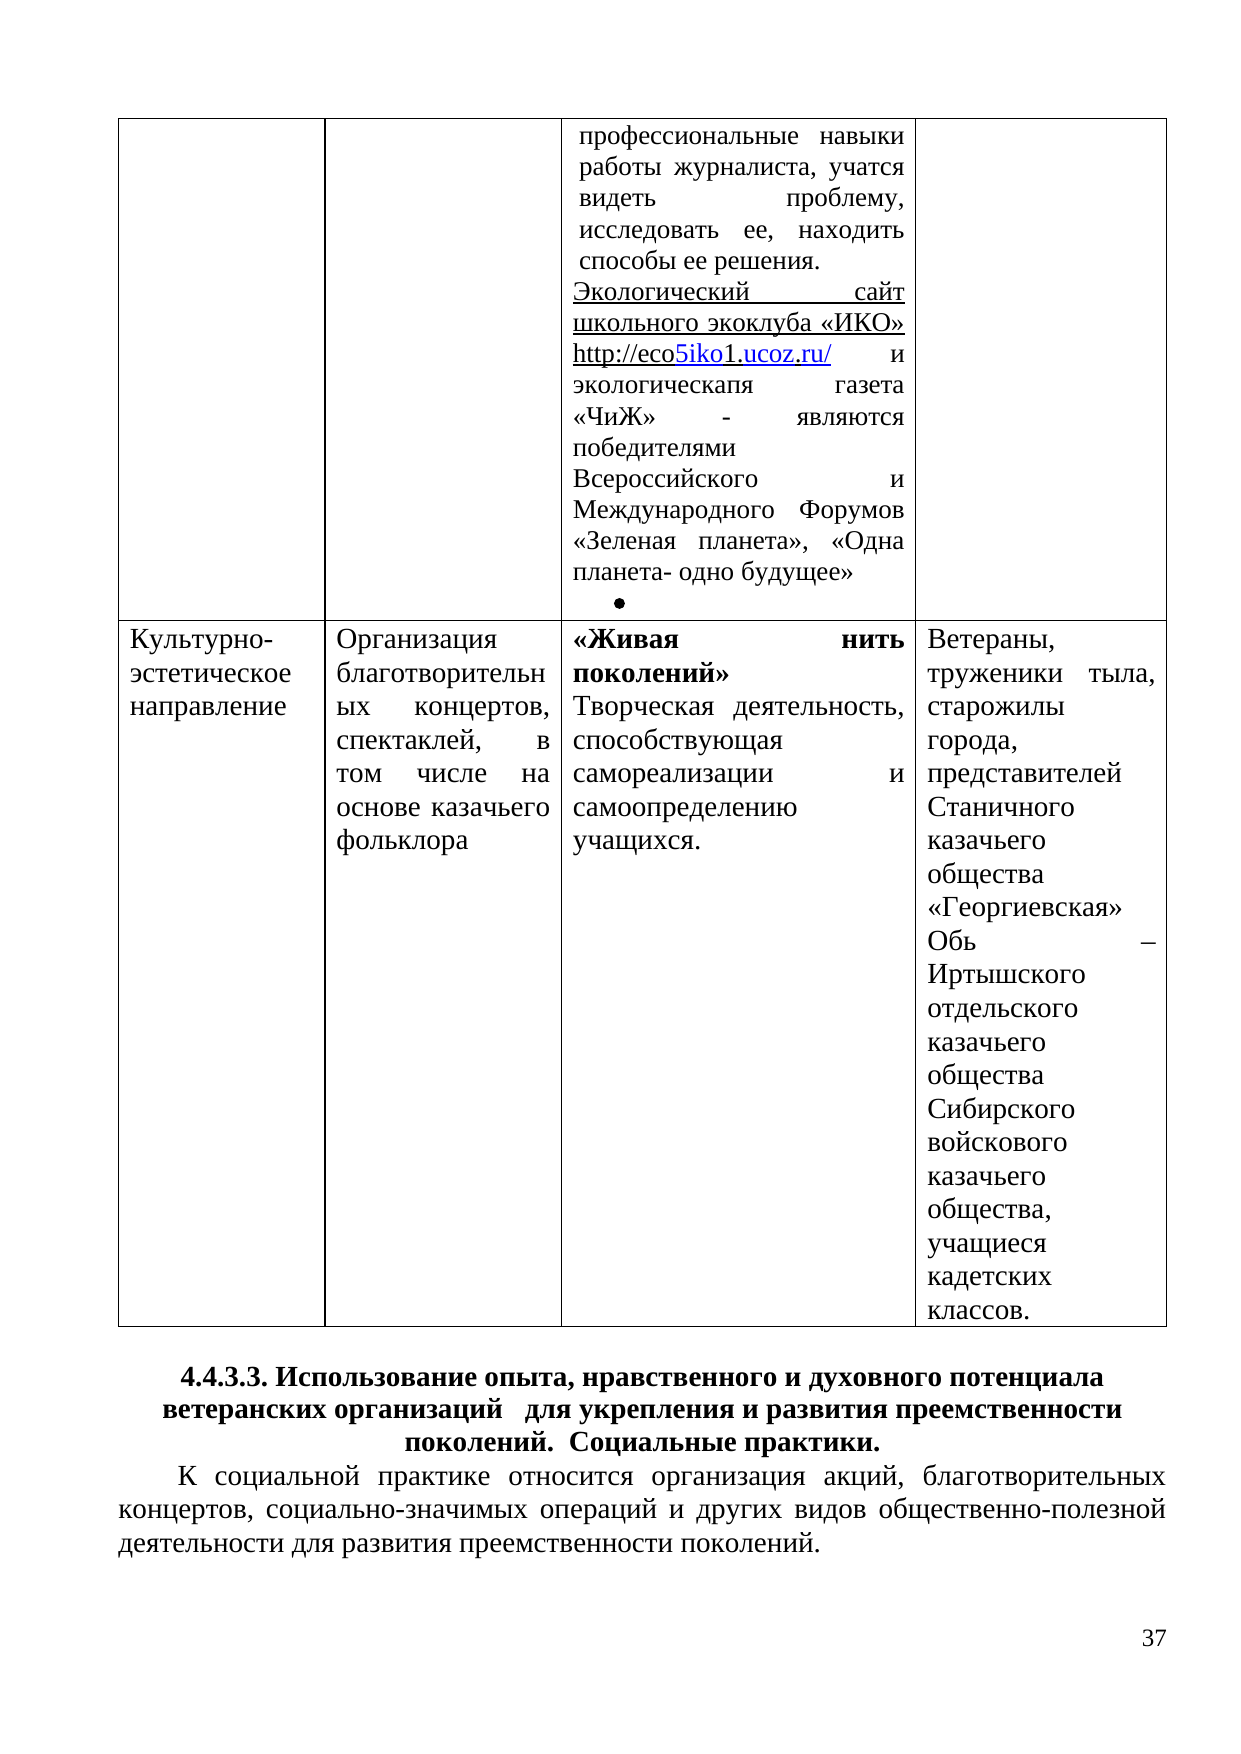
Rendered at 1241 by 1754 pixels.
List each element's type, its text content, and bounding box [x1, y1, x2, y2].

table_cell [916, 119, 1166, 620]
table_cell [326, 119, 561, 620]
text К социальной практике относится организация акций, благотворительных концертов, социально-значимых операций и других видов общественно-полезной деятельности для развития преемственности поколений. [118, 1458, 1167, 1558]
table_cell Ветераны, труженики тыла, старожилы города, представителей Станичного казачьего общества «Георгиевская» Обь – Иртышского отдельского казачьего общества Сибирского войскового казачьего общества, учащиеся кадетских классов. [916, 621, 1166, 1326]
table_cell «Живая нить поколений» Творческая деятельность, способствующая самореализации и самоопределению учащихся. [562, 621, 915, 1326]
table_cell [119, 119, 324, 620]
text 4.4.3.3. Использование опыта, нравственного и духовного потенциала ветеранских организаций для укрепления и развития преемственности поколений. Социальные практики. [120, 1360, 1164, 1458]
table_cell Культурно-эстетическое направление [119, 621, 324, 1326]
table_cell Организация благотворительных концертов, спектаклей, в том числе на основе казачьего фольклора [326, 621, 561, 1326]
